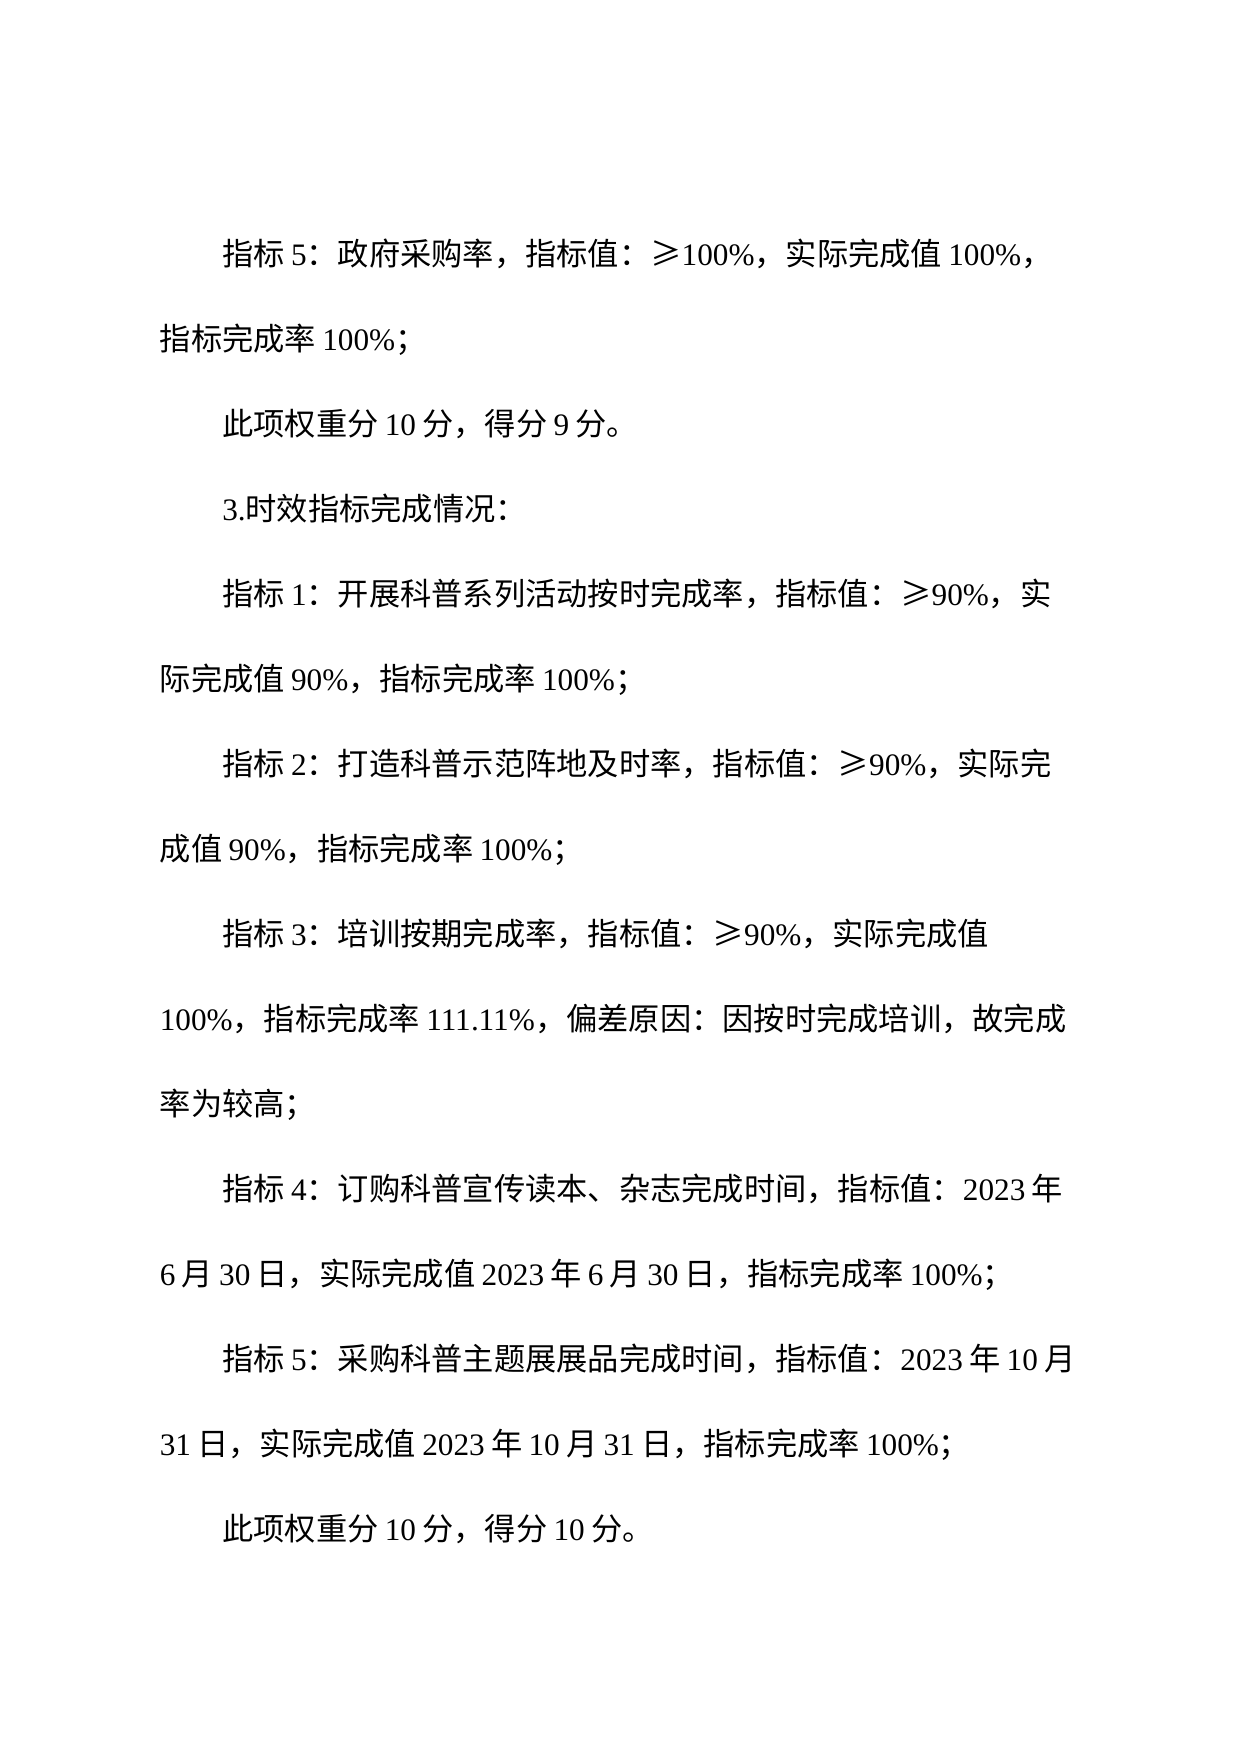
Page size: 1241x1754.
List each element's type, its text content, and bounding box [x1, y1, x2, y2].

title 指标4：订购科普宣传读本、杂志完成时间，指标值：2023年6月30日，实际完成值2023年6月30日，指标完成率100%； [159, 1144, 1081, 1314]
title 指标2：打造科普示范阵地及时率，指标值：≥90%，实际完成值90%，指标完成率100%； [159, 719, 1081, 889]
title 指标5：采购科普主题展展品完成时间，指标值：2023年10月31日，实际完成值2023年10月31日，指标完成率100%； [159, 1314, 1081, 1484]
title 指标1：开展科普系列活动按时完成率，指标值：≥90%，实际完成值90%，指标完成率100%； [159, 549, 1081, 719]
title 此项权重分10分，得分10分。 [159, 1484, 1081, 1569]
list 3.时效指标完成情况： [159, 464, 1081, 549]
title 此项权重分10分，得分9分。 [159, 379, 1081, 464]
title 指标5：政府采购率，指标值：≥100%，实际完成值100%，指标完成率100%； [159, 209, 1081, 379]
title 指标3：培训按期完成率，指标值：≥90%，实际完成值100%，指标完成率111.11%，偏差原因：因按时完成培训，故完成率为较高； [159, 889, 1081, 1144]
